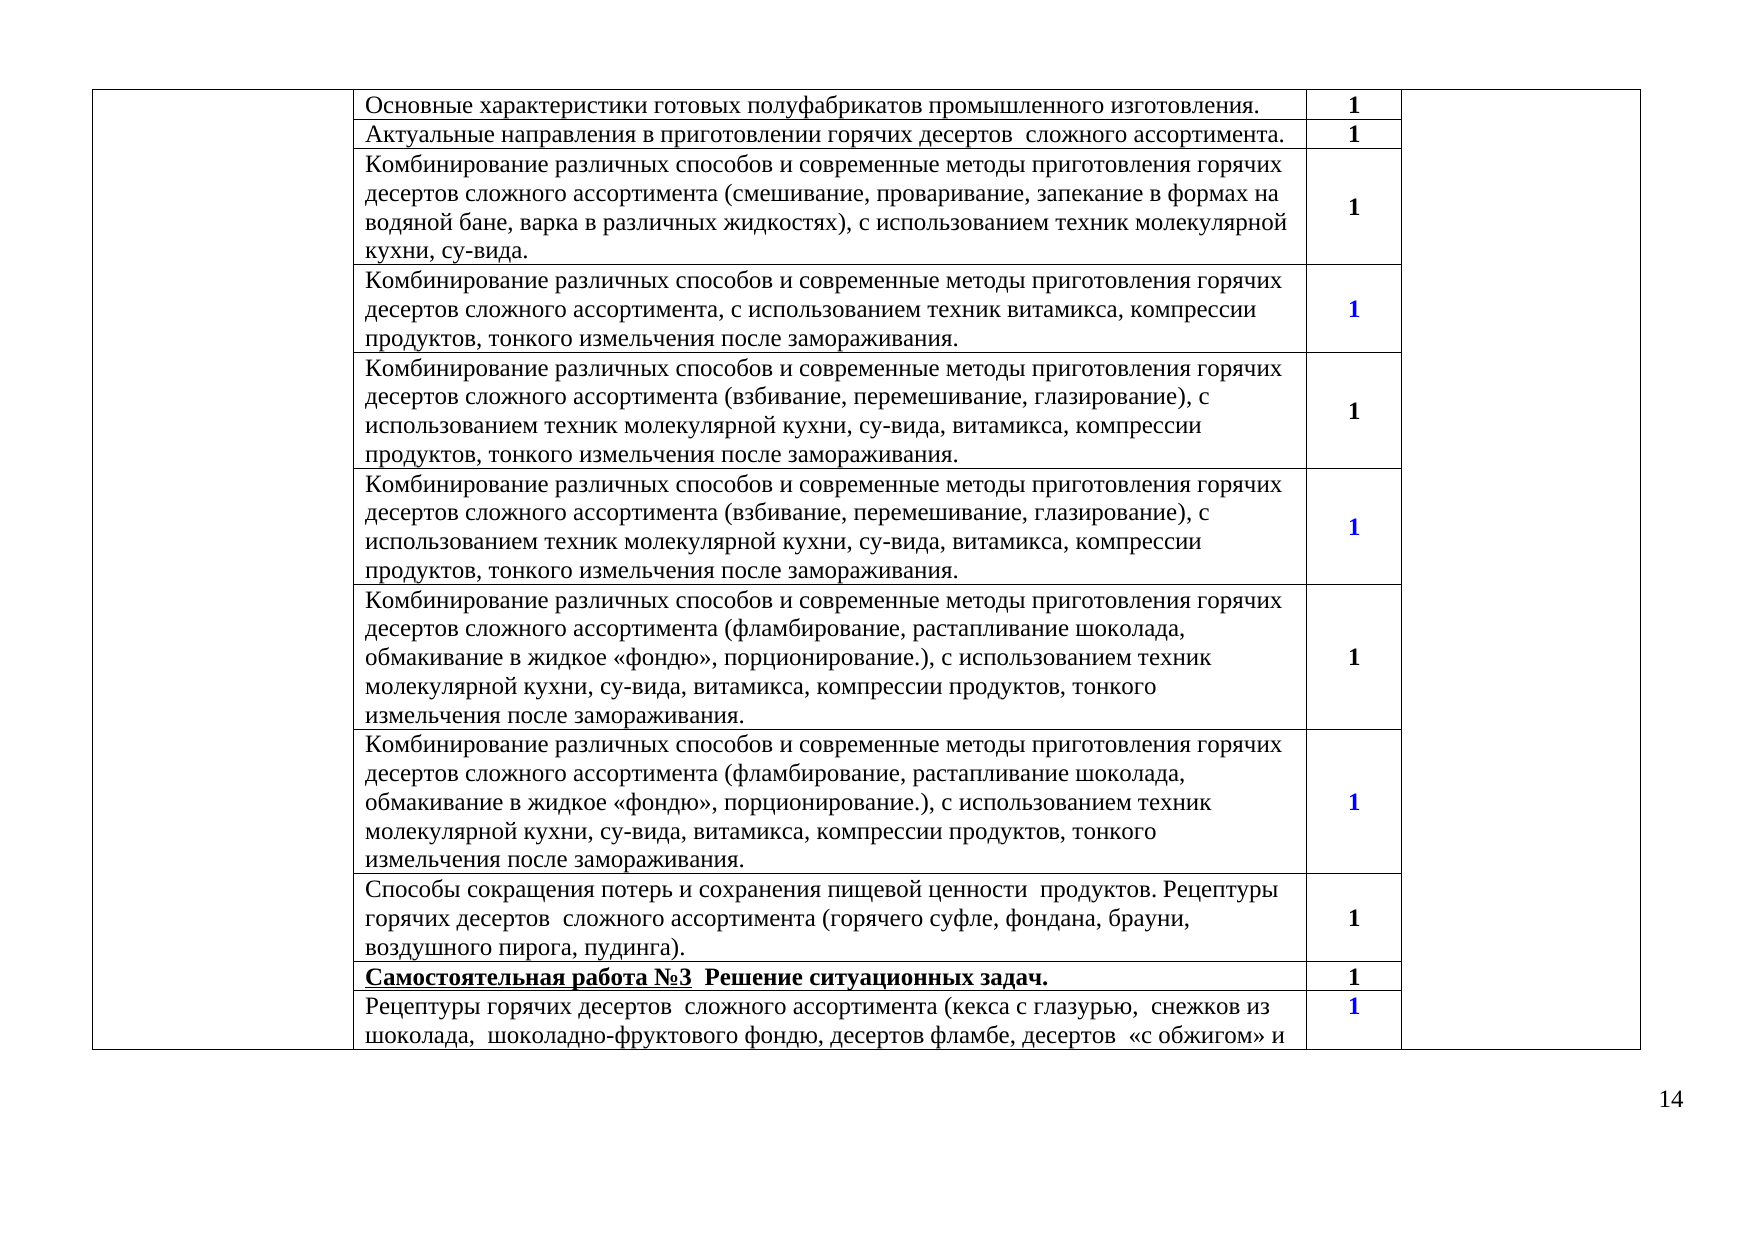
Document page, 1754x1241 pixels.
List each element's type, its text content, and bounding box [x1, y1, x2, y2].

table_cell 1 [1307, 265, 1401, 352]
table_cell Комбинирование различных способов и современные методы приготовления горячих десертов сложного ассортимента (фламбирование, растапливание шоколада, обмакивание в жидкое «фондю», порционирование.), с использованием техник молекулярной кухни, су-вида, витамикса, компрессии продуктов, тонкого измельчения после замораживания. [354, 730, 1306, 873]
table_cell 1 [1307, 120, 1401, 148]
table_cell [354, 991, 1306, 1049]
table_cell 1 [1307, 149, 1401, 264]
table_cell 1 [1307, 585, 1401, 728]
table_cell 1 [1307, 730, 1401, 873]
table_cell Самостоятельная работа №3 Решение ситуационных задач. [354, 962, 1306, 990]
table_cell 1 [1307, 90, 1401, 118]
table_cell 1 [1307, 353, 1401, 468]
table_cell Основные характеристики готовых полуфабрикатов промышленного изготовления. [354, 90, 1306, 118]
table_cell 1 [1307, 962, 1401, 990]
table_cell Комбинирование различных способов и современные методы приготовления горячих десертов сложного ассортимента (смешивание, проваривание, запекание в формах на водяной бане, варка в различных жидкостях), с использованием техник молекулярной кухни, су-вида. [354, 149, 1306, 264]
table_cell 1 [1307, 991, 1401, 1049]
table_cell Комбинирование различных способов и современные методы приготовления горячих десертов сложного ассортимента, с использованием техник витамикса, компрессии продуктов, тонкого измельчения после замораживания. [354, 265, 1306, 352]
table_cell Комбинирование различных способов и современные методы приготовления горячих десертов сложного ассортимента (взбивание, перемешивание, глазирование), с использованием техник молекулярной кухни, су-вида, витамикса, компрессии продуктов, тонкого измельчения после замораживания. [354, 469, 1306, 584]
table_cell Комбинирование различных способов и современные методы приготовления горячих десертов сложного ассортимента (фламбирование, растапливание шоколада, обмакивание в жидкое «фондю», порционирование.), с использованием техник молекулярной кухни, су-вида, витамикса, компрессии продуктов, тонкого измельчения после замораживания. [354, 585, 1306, 728]
table_cell Комбинирование различных способов и современные методы приготовления горячих десертов сложного ассортимента (взбивание, перемешивание, глазирование), с использованием техник молекулярной кухни, су-вида, витамикса, компрессии продуктов, тонкого измельчения после замораживания. [354, 353, 1306, 468]
table_cell Способы сокращения потерь и сохранения пищевой ценности продуктов. Рецептуры горячих десертов сложного ассортимента (горячего суфле, фондана, брауни, воздушного пирога, пудинга). [354, 874, 1306, 961]
table_cell 1 [1307, 874, 1401, 961]
table_cell 1 [1307, 469, 1401, 584]
table_cell Актуальные направления в приготовлении горячих десертов сложного ассортимента. [354, 120, 1306, 148]
